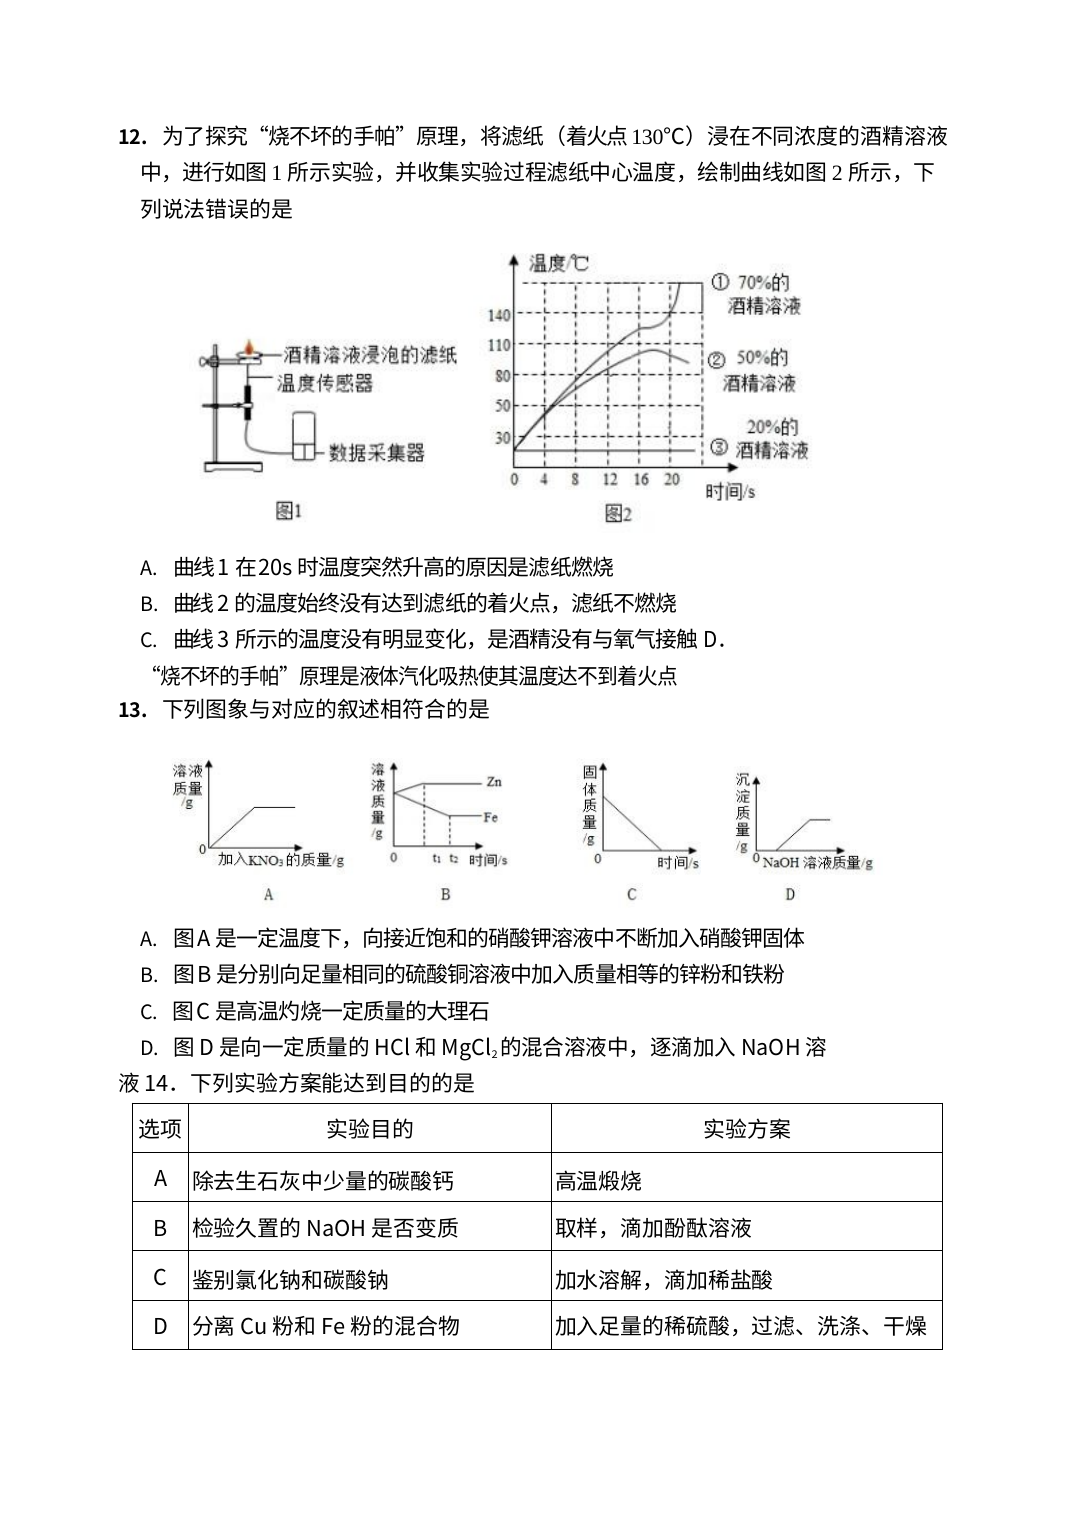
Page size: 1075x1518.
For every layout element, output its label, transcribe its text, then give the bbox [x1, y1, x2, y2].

table_cell B [133, 1202, 188, 1250]
table_cell A [133, 1153, 188, 1201]
picture [189, 253, 813, 533]
list 图 C 是高温灼烧一定质量的大理石 [140, 994, 998, 1025]
table_cell 加入足量的稀硫酸，过滤、洗涤、干燥 [552, 1301, 942, 1349]
table_cell 加水溶解，滴加稀盐酸 [552, 1251, 942, 1300]
list 曲线 2 的温度始终没有达到滤纸的着火点，滤纸不燃烧 [140, 586, 998, 618]
table_header 实验目的 [189, 1104, 551, 1152]
table_cell 高温煅烧 [552, 1153, 942, 1201]
table_cell 分离 Cu 粉和 Fe 粉的混合物 [189, 1301, 551, 1349]
table_header 选项 [133, 1104, 188, 1152]
table_cell 检验久置的 NaOH 是否变质 [189, 1202, 551, 1250]
list 图 B 是分别向足量相同的硫酸铜溶液中加入质量相等的锌粉和铁粉 [140, 957, 998, 989]
list 下列图象与对应的叙述相符合的是 [118, 695, 998, 723]
picture [171, 758, 883, 909]
table_cell C [133, 1251, 188, 1300]
table_header 实验方案 [552, 1104, 942, 1152]
table_cell 除去生石灰中少量的碳酸钙 [189, 1153, 551, 1201]
list 图 D 是向一定质量的 HCl 和 MgCl2 的混合溶液中，逐滴加入 NaOH 溶液 14．下列实验方案能达到目的的是 [118, 1030, 832, 1098]
list 曲线 3 所示的温度没有明显变化，是酒精没有与氧气接触D．“烧不坏的手帕”原理是液体汽化吸热使其温度达不到着火点 [140, 622, 763, 690]
list 为了探究“烧不坏的手帕”原理，将滤纸（着火点 130℃）浸在不同浓度的酒精溶液中，进行如图 1 所示实验，并收集实验过程滤纸中心温度，绘制曲线如图 2 所示，下列说法错误的是 [118, 119, 957, 223]
table_cell D [133, 1301, 188, 1349]
table_cell 鉴别氯化钠和碳酸钠 [189, 1251, 551, 1300]
table_cell 取样，滴加酚酞溶液 [552, 1202, 942, 1250]
